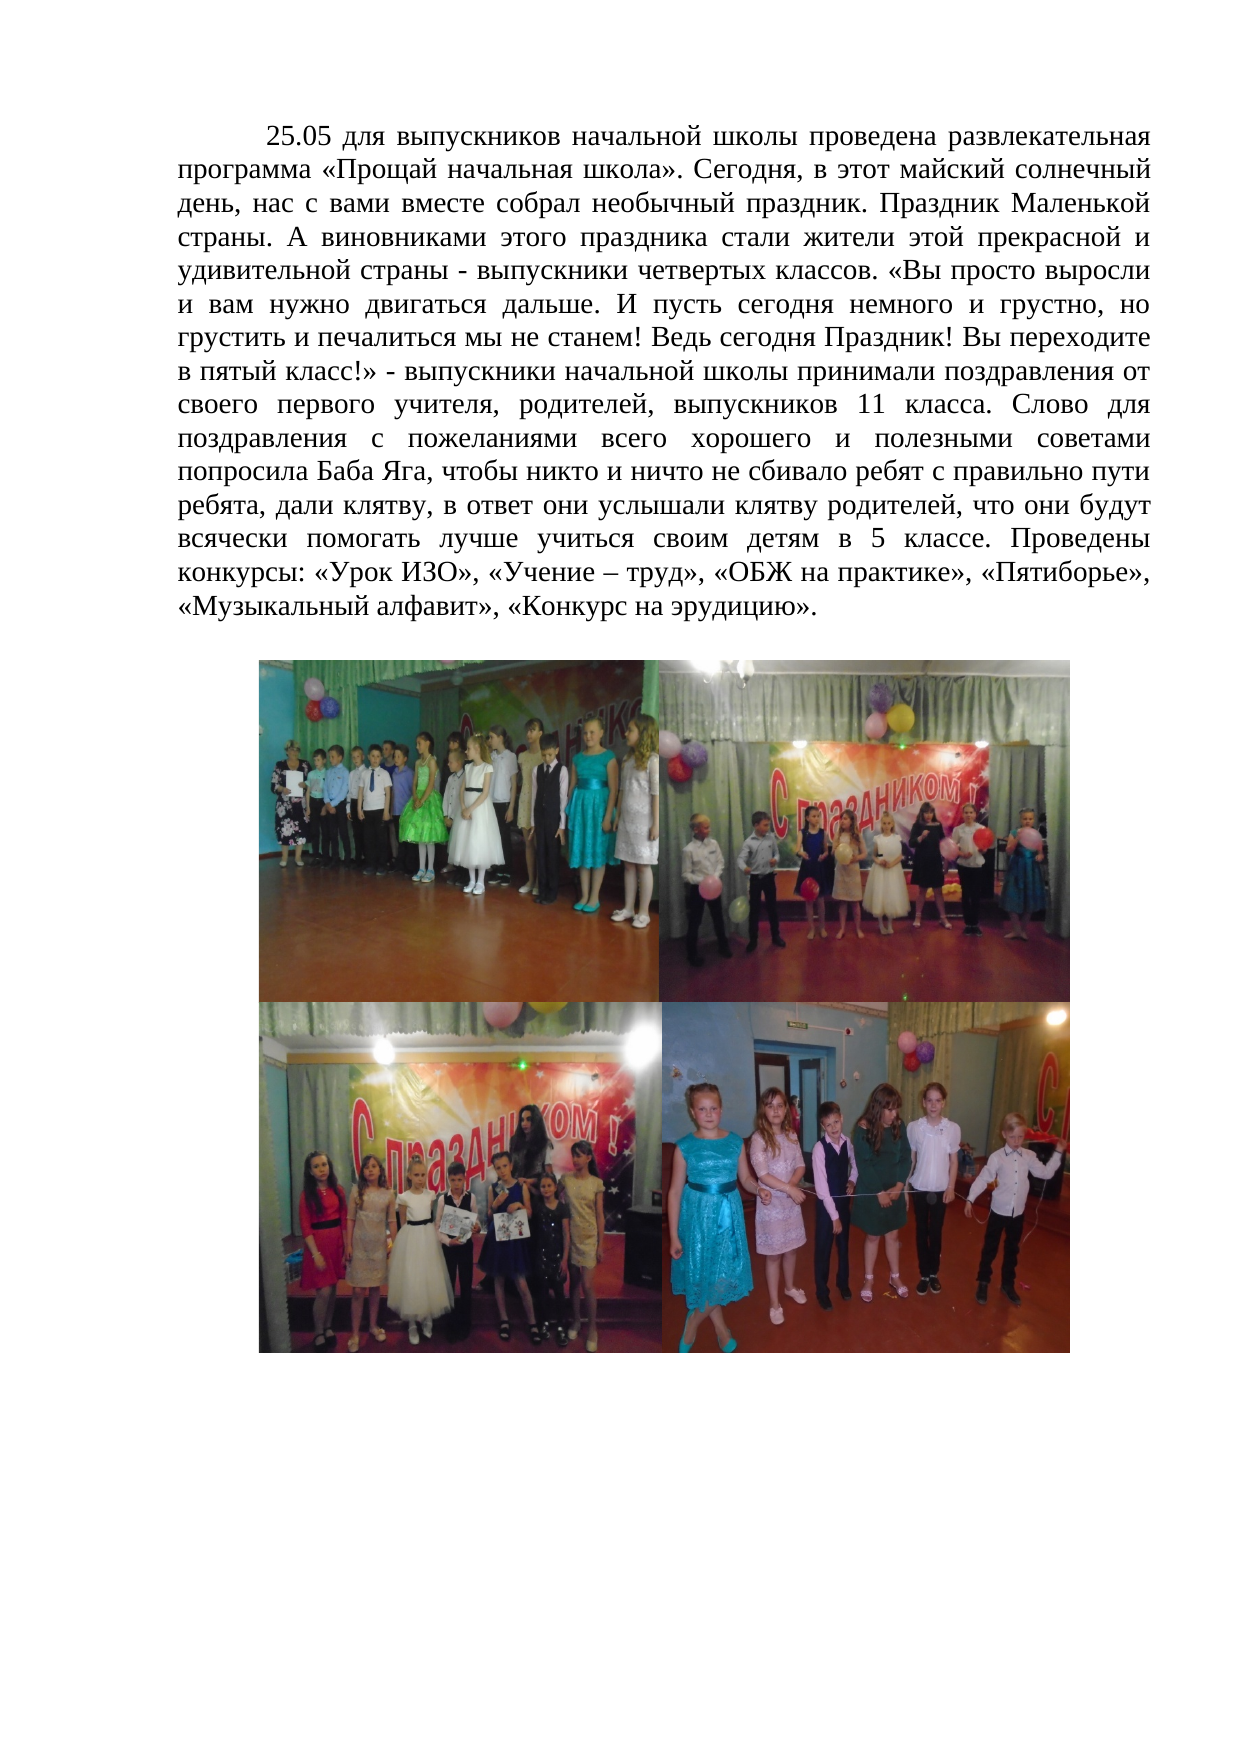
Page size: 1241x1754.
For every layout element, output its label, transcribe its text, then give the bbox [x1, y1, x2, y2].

text 25.05 для выпускников начальной школы проведена развлекательная программа «Прощай начальная школа». Сегодня, в этот майский солнечный день, нас с вами вместе собрал необычный праздник. Праздник Маленькой страны. А виновниками этого праздника стали жители этой прекрасной и удивительной страны - выпускники четвертых классов. «Вы просто выросли и вам нужно двигаться дальше. И пусть сегодня немного и грустно, но грустить и печалиться мы не станем! Ведь сегодня Праздник! Вы переходите в пятый класс!» - выпускники начальной школы принимали поздравления от своего первого учителя, родителей, выпускников 11 класса. Слово для поздравления с пожеланиями всего хорошего и полезными советами попросила Баба Яга, чтобы никто и ничто не сбивало ребят с правильно пути ребята, дали клятву, в ответ они услышали клятву родителей, что они будут всячески помогать лучше учиться своим детям в 5 классе. Проведены конкурсы: «Урок ИЗО», «Учение – труд», «ОБЖ на практике», «Пятиборье», «Музыкальный алфавит», «Конкурс на эрудицию». [177, 118, 1152, 621]
picture [258, 660, 1070, 1353]
